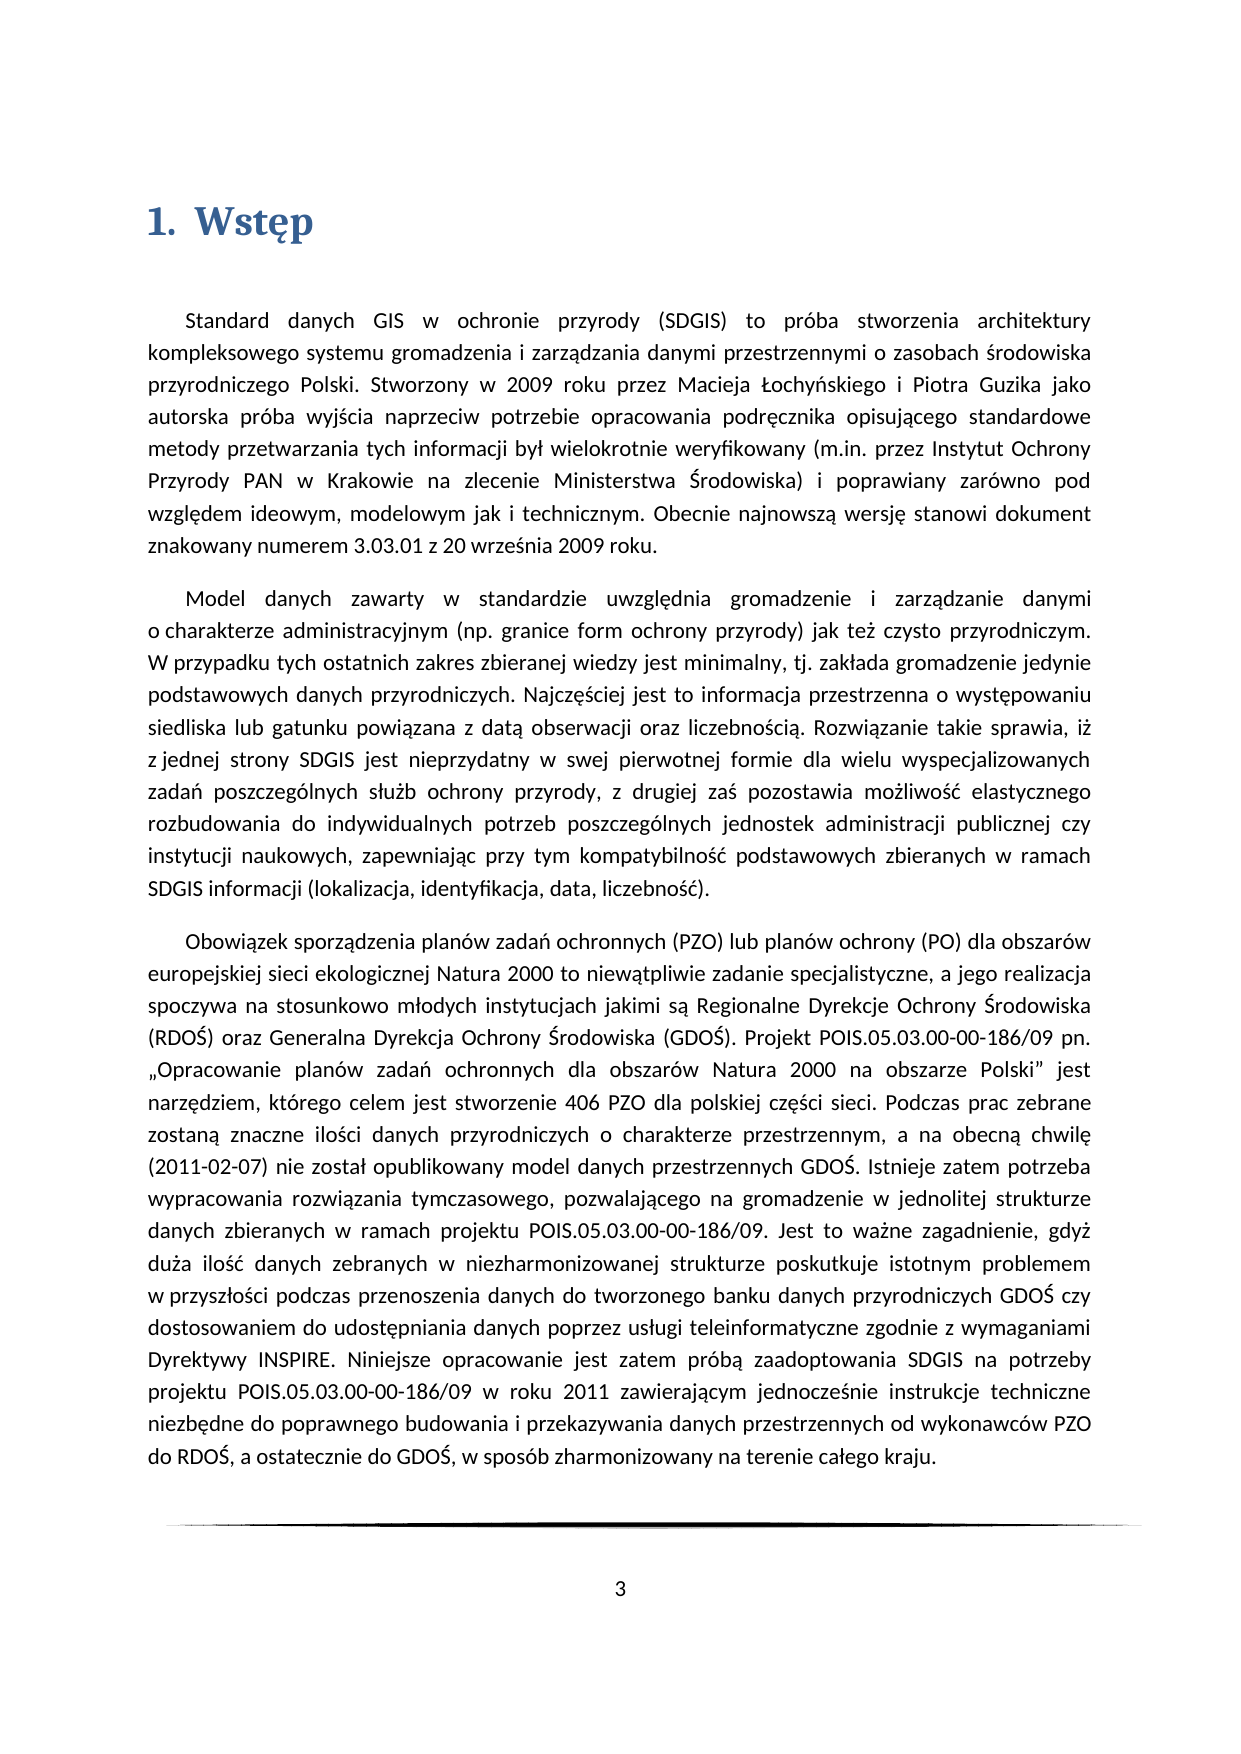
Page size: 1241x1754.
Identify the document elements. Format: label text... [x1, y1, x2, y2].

picture [166, 1521, 1142, 1529]
text Standard danych GIS w ochronie przyrody (SDGIS) to próba stworzenia architektury kompleksowego systemu gromadzenia i zarządzania danymi przestrzennymi o zasobach środowiska przyrodniczego Polski. Stworzony w 2009 roku przez Macieja Łochyńskiego i Piotra Guzika jako autorska próba wyjścia naprzeciw potrzebie opracowania podręcznika opisującego standardowe metody przetwarzania tych informacji był wielokrotnie weryfikowany (m.in. przez Instytut Ochrony Przyrody PAN w Krakowie na zlecenie Ministerstwa Środowiska) i poprawiany zarówno pod względem ideowym, modelowym jak i technicznym. Obecnie najnowszą wersję stanowi dokument znakowany numerem 3.03.01 z 20 września 2009 roku. [148, 306, 1093, 559]
text Model danych zawarty w standardzie uwzględnia gromadzenie i zarządzanie danymi o charakterze administracyjnym (np. granice form ochrony przyrody) jak też czysto przyrodniczym. W przypadku tych ostatnich zakres zbieranej wiedzy jest minimalny, tj. zakłada gromadzenie jedynie podstawowych danych przyrodniczych. Najczęściej jest to informacja przestrzenna o występowaniu siedliska lub gatunku powiązana z datą obserwacji oraz liczebnością. Rozwiązanie takie sprawia, iż z jednej strony SDGIS jest nieprzydatny w swej pierwotnej formie dla wielu wyspecjalizowanych zadań poszczególnych służb ochrony przyrody, z drugiej zaś pozostawia możliwość elastycznego rozbudowania do indywidualnych potrzeb poszczególnych jednostek administracji publicznej czy instytucji naukowych, zapewniając przy tym kompatybilność podstawowych zbieranych w ramach SDGIS informacji (lokalizacja, identyfikacja, data, liczebność). [148, 584, 1093, 902]
subtitle Wstęp [148, 198, 1093, 246]
text Obowiązek sporządzenia planów zadań ochronnych (PZO) lub planów ochrony (PO) dla obszarów europejskiej sieci ekologicznej Natura 2000 to niewątpliwie zadanie specjalistyczne, a jego realizacja spoczywa na stosunkowo młodych instytucjach jakimi są Regionalne Dyrekcje Ochrony Środowiska (RDOŚ) oraz Generalna Dyrekcja Ochrony Środowiska (GDOŚ). Projekt POIS.05.03.00-00-186/09 pn. „Opracowanie planów zadań ochronnych dla obszarów Natura 2000 na obszarze Polski” jest narzędziem, którego celem jest stworzenie 406 PZO dla polskiej części sieci. Podczas prac zebrane zostaną znaczne ilości danych przyrodniczych o charakterze przestrzennym, a na obecną chwilę (2011-02-07) nie został opublikowany model danych przestrzennych GDOŚ. Istnieje zatem potrzeba wypracowania rozwiązania tymczasowego, pozwalającego na gromadzenie w jednolitej strukturze danych zbieranych w ramach projektu POIS.05.03.00-00-186/09. Jest to ważne zagadnienie, gdyż duża ilość danych zebranych w niezharmonizowanej strukturze poskutkuje istotnym problemem w przyszłości podczas przenoszenia danych do tworzonego banku danych przyrodniczych GDOŚ czy dostosowaniem do udostępniania danych poprzez usługi teleinformatyczne zgodnie z wymaganiami Dyrektywy INSPIRE. Niniejsze opracowanie jest zatem próbą zaadoptowania SDGIS na potrzeby projektu POIS.05.03.00-00-186/09 w roku 2011 zawierającym jednocześnie instrukcje techniczne niezbędne do poprawnego budowania i przekazywania danych przestrzennych od wykonawców PZO do RDOŚ, a ostatecznie do GDOŚ, w sposób zharmonizowany na terenie całego kraju. [148, 927, 1093, 1470]
